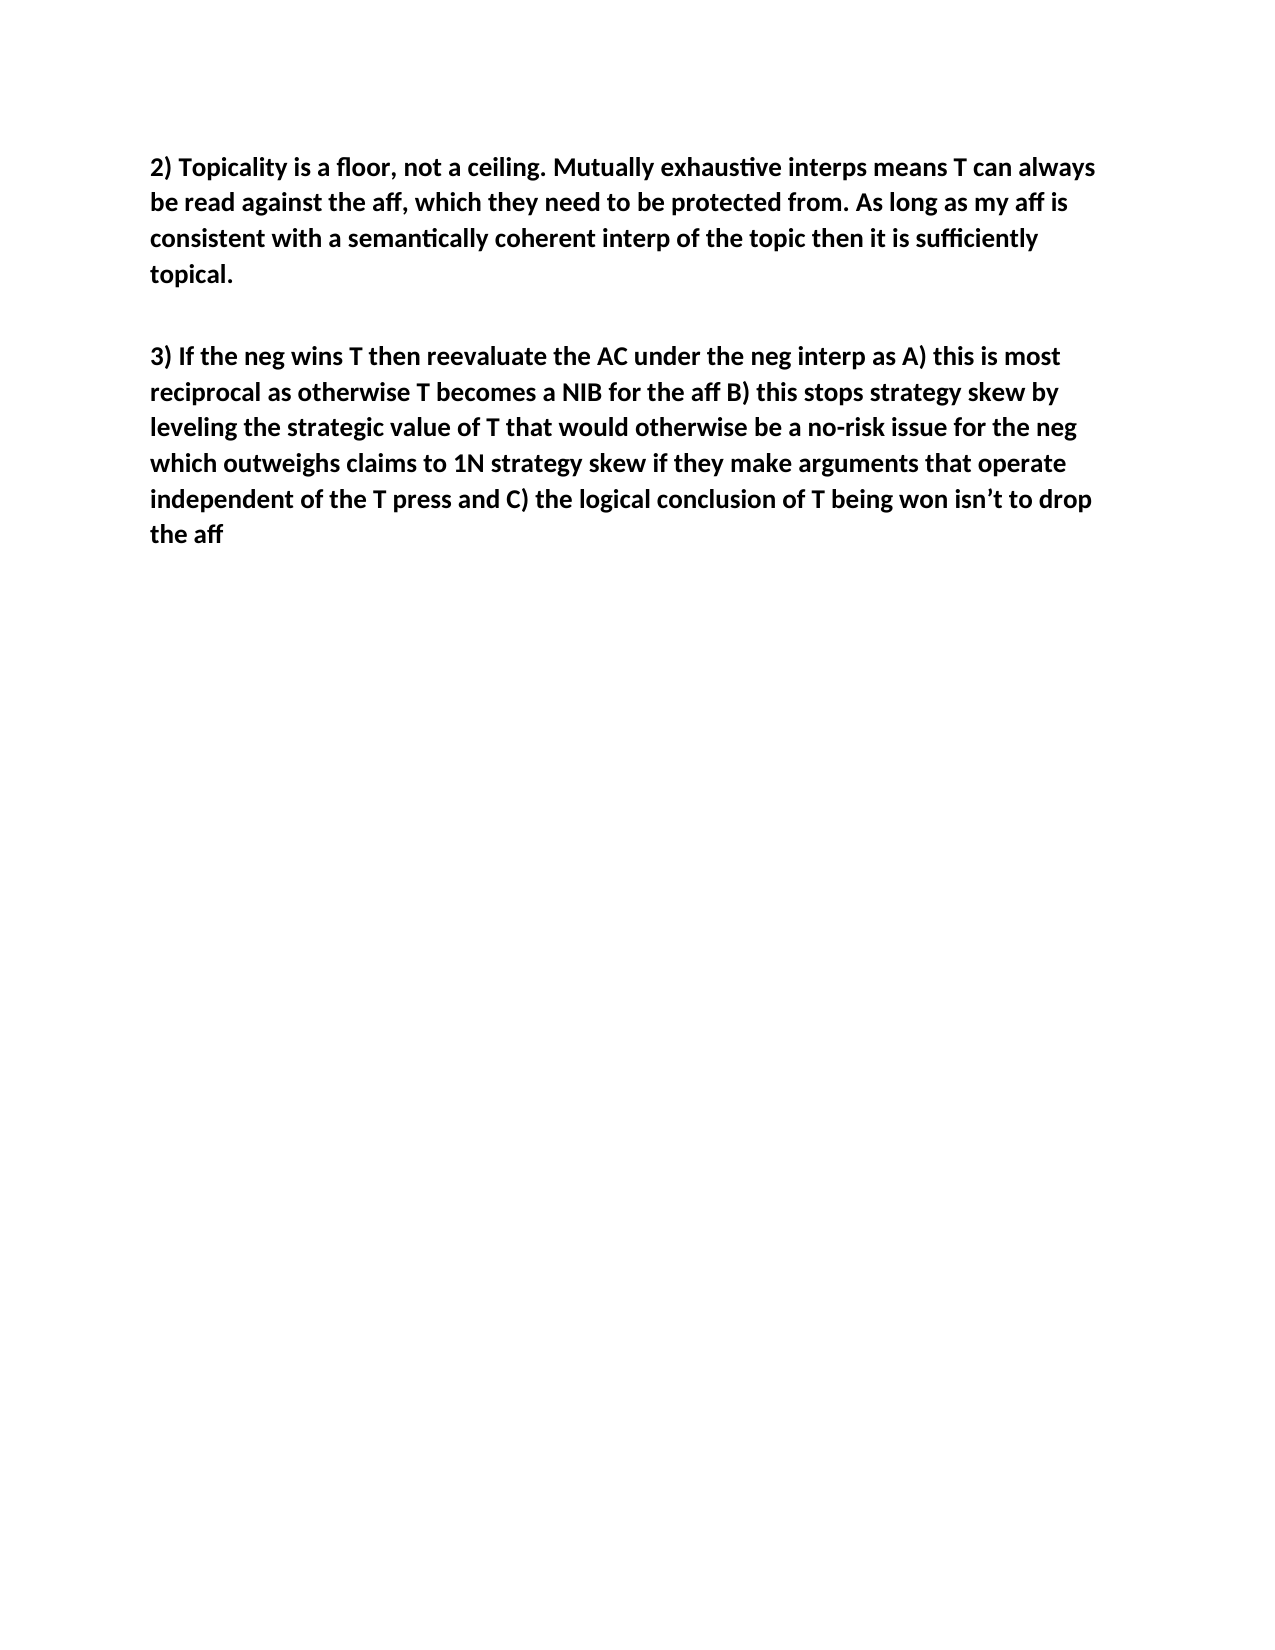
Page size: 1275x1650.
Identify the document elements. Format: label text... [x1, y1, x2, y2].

subtitle 2) Topicality is a floor, not a ceiling. Mutually exhaustive interps means T can always be read against the aff, which they need to be protected from. As long as my aff is consistent with a semantically coherent interp of the topic then it is sufficiently topical. [150, 150, 1125, 290]
subtitle 3) If the neg wins T then reevaluate the AC under the neg interp as A) this is most reciprocal as otherwise T becomes a NIB for the aff B) this stops strategy skew by leveling the strategic value of T that would otherwise be a no-risk issue for the neg which outweighs claims to 1N strategy skew if they make arguments that operate independent of the T press and C) the logical conclusion of T being won isn’t to drop the aff [150, 339, 1125, 551]
